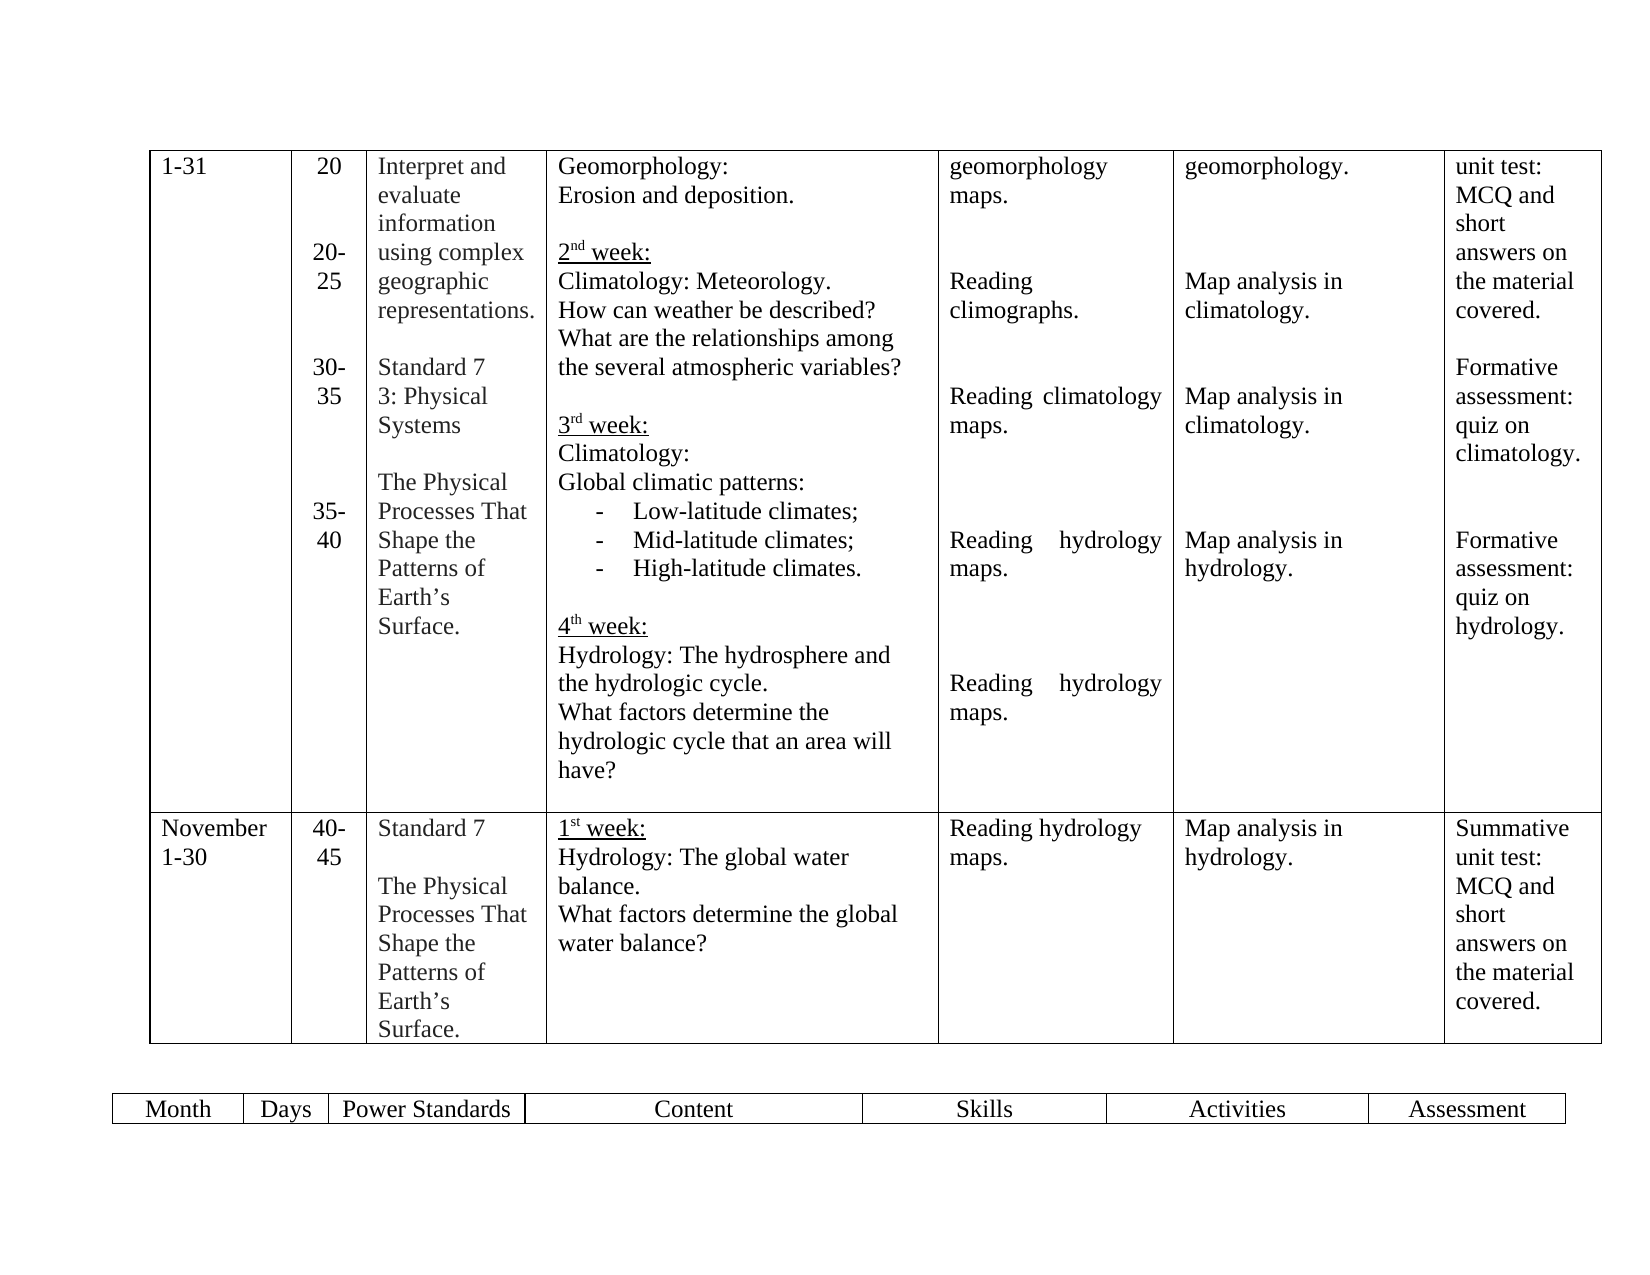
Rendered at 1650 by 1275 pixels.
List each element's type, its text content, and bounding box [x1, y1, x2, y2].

table_cell Map analysis in hydrology. [1174, 813, 1444, 1043]
table_cell 40-45 [292, 813, 366, 1043]
table_cell Summative unit test: MCQ and short answers on the material covered. [1445, 813, 1601, 1043]
table_cell Reading hydrology maps. [939, 813, 1173, 1043]
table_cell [367, 151, 546, 812]
table_header Assessment [1369, 1094, 1565, 1123]
table_header Activities [1107, 1094, 1368, 1123]
table_cell November 1-30 [151, 813, 291, 1043]
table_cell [939, 151, 1173, 812]
table_cell 1st week: Hydrology: The global water balance. What factors determine the global water balance? [547, 813, 938, 1043]
table_header Days [244, 1094, 328, 1123]
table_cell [1174, 151, 1444, 812]
table_header Skills [863, 1094, 1106, 1123]
table_cell Standard 7 The Physical Processes That Shape the Patterns of Earth’s Surface. [367, 813, 546, 1043]
table_header Content [526, 1094, 862, 1123]
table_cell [547, 151, 938, 812]
table_header Power Standards [329, 1094, 524, 1123]
table_cell October 1-31 [151, 151, 291, 812]
table_header Month [113, 1094, 243, 1123]
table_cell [292, 151, 366, 812]
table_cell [1445, 151, 1601, 812]
